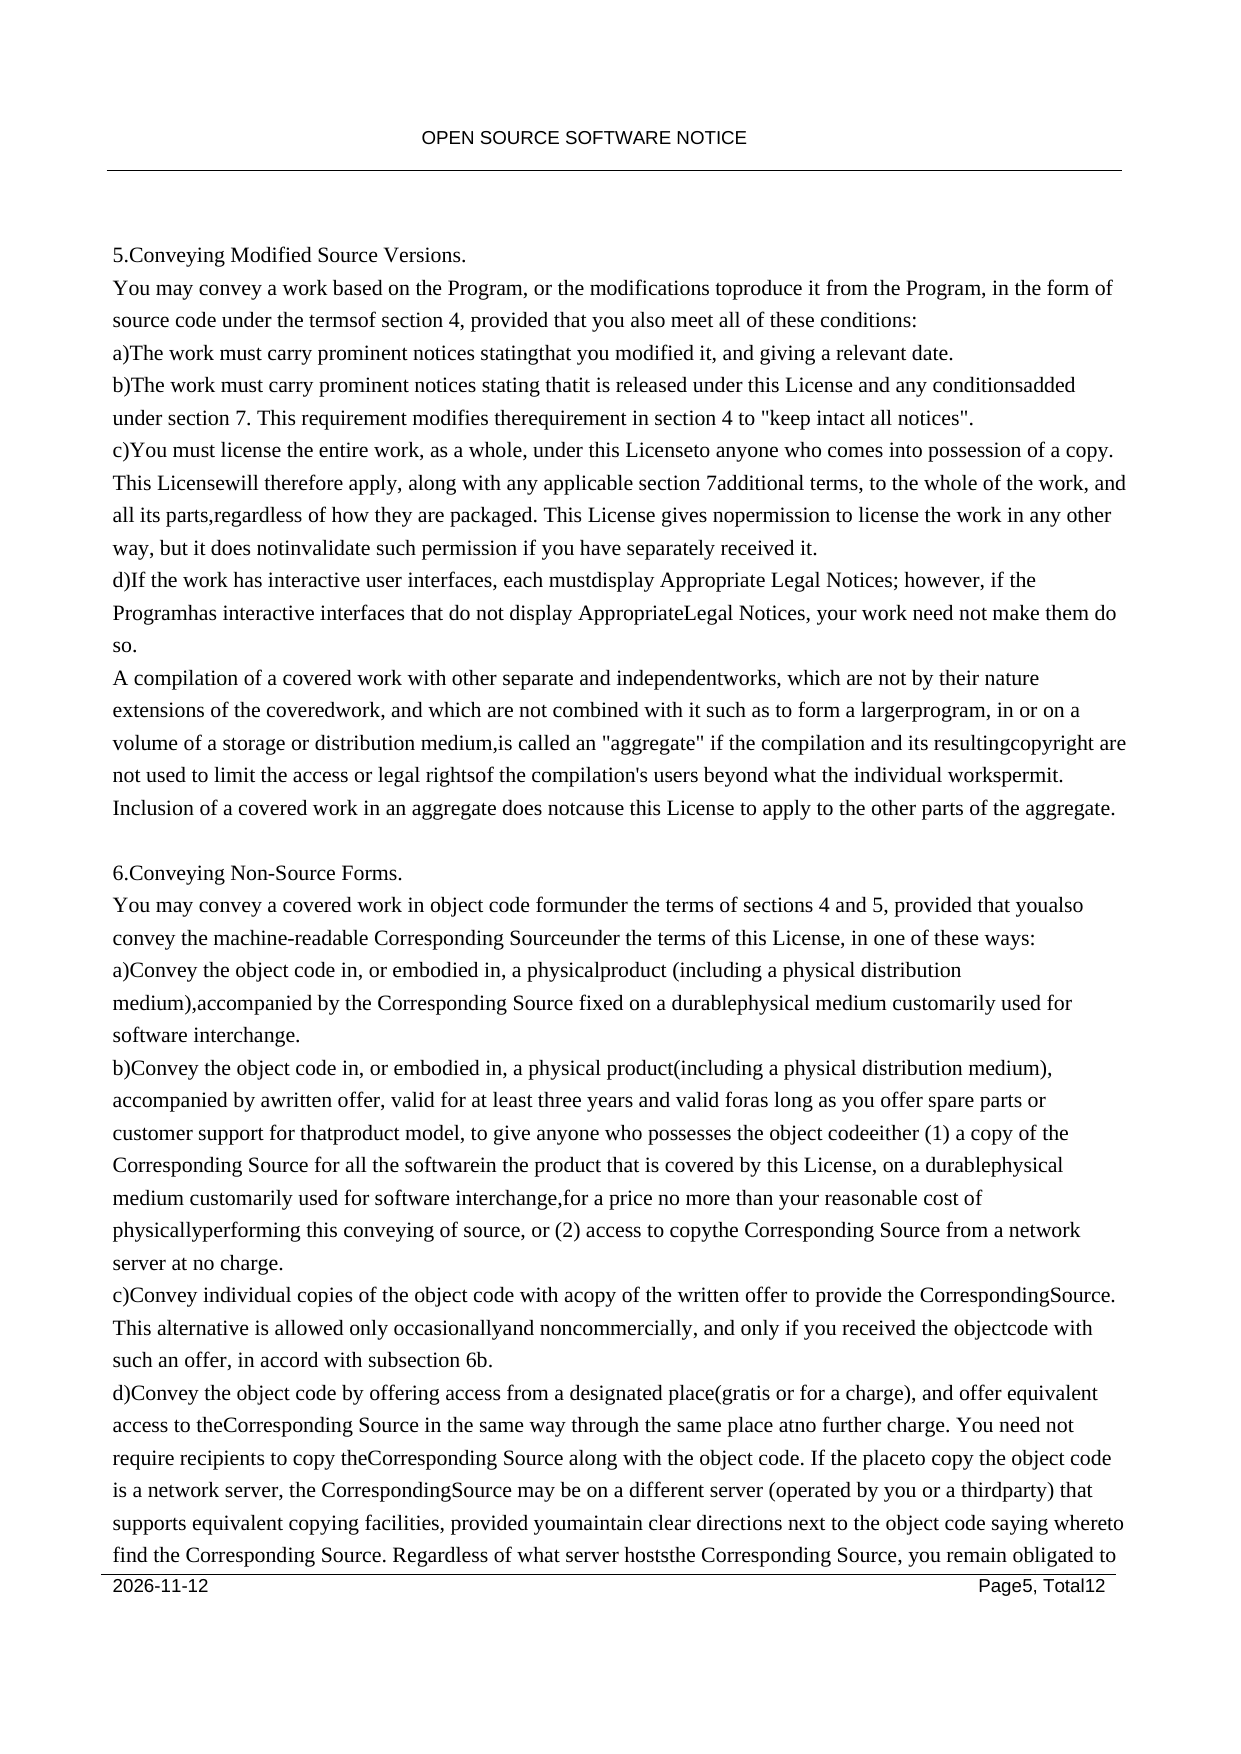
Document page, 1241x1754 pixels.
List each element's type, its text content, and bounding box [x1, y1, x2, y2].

text 5.Conveying Modified Source Versions. [112, 239, 1128, 271]
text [112, 1376, 1128, 1571]
text c)You must license the entire work, as a whole, under this Licenseto anyone who comes into possession of a copy. This Licensewill therefore apply, along with any applicable section 7additional terms, to the whole of the work, and all its parts,regardless of how they are packaged. This License gives nopermission to license the work in any other way, but it does notinvalidate such permission if you have separately received it. [112, 434, 1128, 564]
text a)Convey the object code in, or embodied in, a physicalproduct (including a physical distribution medium),accompanied by the Corresponding Source fixed on a durablephysical medium customarily used for software interchange. [112, 954, 1128, 1051]
text You may convey a covered work in object code formunder the terms of sections 4 and 5, provided that youalso convey the machine-readable Corresponding Sourceunder the terms of this License, in one of these ways: [112, 889, 1128, 954]
text 6.Conveying Non-Source Forms. [112, 856, 1128, 889]
text d)If the work has interactive user interfaces, each mustdisplay Appropriate Legal Notices; however, if the Programhas interactive interfaces that do not display AppropriateLegal Notices, your work need not make them do so. [112, 564, 1128, 661]
text A compilation of a covered work with other separate and independentworks, which are not by their nature extensions of the coveredwork, and which are not combined with it such as to form a largerprogram, in or on a volume of a storage or distribution medium,is called an "aggregate" if the compilation and its resultingcopyright are not used to limit the access or legal rightsof the compilation's users beyond what the individual workspermit. Inclusion of a covered work in an aggregate does notcause this License to apply to the other parts of the aggregate. [112, 661, 1128, 824]
text c)Convey individual copies of the object code with acopy of the written offer to provide the CorrespondingSource. This alternative is allowed only occasionallyand noncommercially, and only if you received the objectcode with such an offer, in accord with subsection 6b. [112, 1279, 1128, 1376]
text You may convey a work based on the Program, or the modifications toproduce it from the Program, in the form of source code under the termsof section 4, provided that you also meet all of these conditions: [112, 271, 1128, 336]
text b)The work must carry prominent notices stating thatit is released under this License and any conditionsadded under section 7. This requirement modifies therequirement in section 4 to "keep intact all notices". [112, 369, 1128, 434]
text b)Convey the object code in, or embodied in, a physical product(including a physical distribution medium), accompanied by awritten offer, valid for at least three years and valid foras long as you offer spare parts or customer support for thatproduct model, to give anyone who possesses the object codeeither (1) a copy of the Corresponding Source for all the softwarein the product that is covered by this License, on a durablephysical medium customarily used for software interchange,for a price no more than your reasonable cost of physicallyperforming this conveying of source, or (2) access to copythe Corresponding Source from a network server at no charge. [112, 1051, 1128, 1279]
text a)The work must carry prominent notices statingthat you modified it, and giving a relevant date. [112, 336, 1128, 369]
